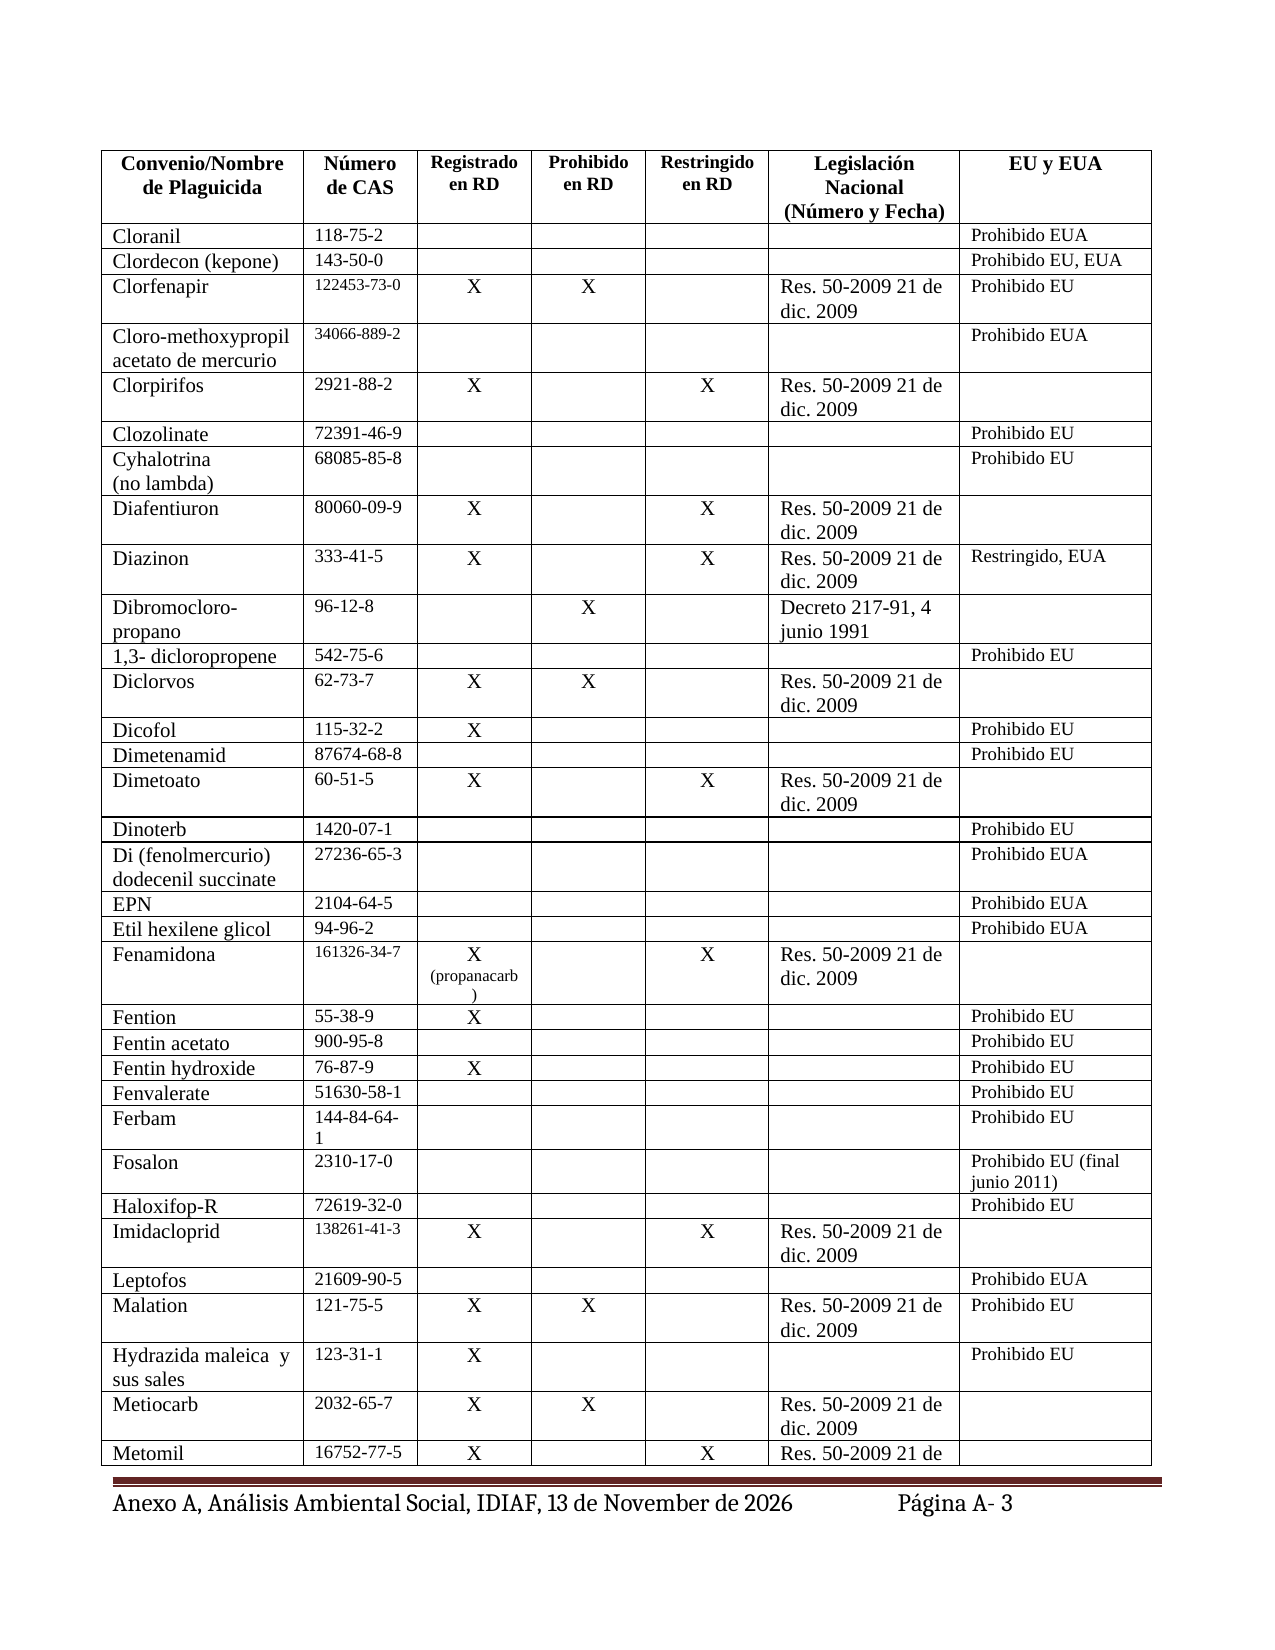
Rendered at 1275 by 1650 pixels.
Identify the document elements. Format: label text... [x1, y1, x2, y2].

table_cell [960, 942, 1151, 1004]
table_cell [418, 843, 531, 891]
table_cell [646, 644, 768, 668]
table_cell X [646, 545, 768, 593]
table_cell Fentin acetato [102, 1030, 303, 1054]
table_cell Fentin hydroxide [102, 1056, 303, 1079]
table_cell Prohibido EU [960, 1005, 1151, 1029]
table_cell [646, 1294, 768, 1342]
table_cell 72391-46-9 [304, 422, 417, 446]
table_cell Etil hexilene glicol [102, 917, 303, 941]
table_cell 2104-64-5 [304, 892, 417, 916]
table_cell 115-32-2 [304, 718, 417, 742]
table_cell X [418, 1219, 531, 1267]
table_cell 27236-65-3 [304, 843, 417, 891]
table_cell [532, 1441, 645, 1465]
table_cell X [418, 1392, 531, 1440]
table_cell Prohibido EU [960, 422, 1151, 446]
table_cell 72619-32-0 [304, 1194, 417, 1218]
table_cell Restringido, EUA [960, 545, 1151, 593]
table_cell Res. 50-2009 21 de dic. 2009 [769, 545, 959, 593]
table_cell [769, 644, 959, 668]
table_cell [532, 224, 645, 248]
table_cell Prohibido EU [960, 1343, 1151, 1391]
table_cell [769, 1081, 959, 1105]
table_cell Dimetoato [102, 768, 303, 816]
table_cell 60-51-5 [304, 768, 417, 816]
table_cell [532, 373, 645, 421]
table_cell [532, 743, 645, 767]
table_cell Prohibido EU [960, 1030, 1151, 1054]
table_cell [769, 1005, 959, 1029]
table_cell [769, 917, 959, 941]
table_cell [532, 768, 645, 816]
table_cell Prohibido EUA [960, 1268, 1151, 1292]
table_cell Clozolinate [102, 422, 303, 446]
table_cell Diafentiuron [102, 496, 303, 544]
table_cell Prohibido EUA [960, 224, 1151, 248]
table_cell 138261-41-3 [304, 1219, 417, 1267]
table_cell [960, 768, 1151, 816]
table_cell [532, 1268, 645, 1292]
table_cell 76-87-9 [304, 1056, 417, 1079]
table_cell [769, 249, 959, 273]
table_cell Prohibido EU (final junio 2011) [960, 1150, 1151, 1193]
table_cell [646, 1343, 768, 1391]
table_cell [418, 1150, 531, 1193]
table_cell 62-73-7 [304, 669, 417, 717]
table_cell Prohibido EU [960, 447, 1151, 495]
table_cell 161326-34-7 [304, 942, 417, 1004]
table_cell EPN [102, 892, 303, 916]
table_cell [769, 1106, 959, 1149]
table_cell Res. 50-2009 21 de dic. 2009 [769, 1294, 959, 1342]
table_cell X [532, 669, 645, 717]
table_cell [769, 324, 959, 372]
table_header Número de CAS [304, 151, 417, 223]
table_cell Haloxifop-R [102, 1194, 303, 1218]
table_cell X [418, 718, 531, 742]
table_cell [646, 669, 768, 717]
table_cell [532, 1030, 645, 1054]
table_cell X [646, 373, 768, 421]
table_cell [646, 718, 768, 742]
table_cell [418, 422, 531, 446]
table_cell Fention [102, 1005, 303, 1029]
table_cell Prohibido EU [960, 1194, 1151, 1218]
table_cell Fosalon [102, 1150, 303, 1193]
table_cell [769, 892, 959, 916]
table_cell [769, 1030, 959, 1054]
table_cell X [418, 1294, 531, 1342]
table_cell 144-84-64-1 [304, 1106, 417, 1149]
table_cell Di (fenolmercurio) dodecenil succinate [102, 843, 303, 891]
table_cell [960, 1392, 1151, 1440]
table_cell 121-75-5 [304, 1294, 417, 1342]
table_cell [646, 1194, 768, 1218]
table_cell 16752-77-5 [304, 1441, 417, 1465]
table_cell Res. 50-2009 21 de dic. 2009 [769, 768, 959, 816]
table_cell [532, 1056, 645, 1079]
table_cell 118-75-2 [304, 224, 417, 248]
table_cell [532, 818, 645, 841]
table_cell Res. 50-2009 21 de dic. 2009 [769, 275, 959, 323]
table_cell [532, 496, 645, 544]
table_cell [532, 718, 645, 742]
table_cell 2310-17-0 [304, 1150, 417, 1193]
table_cell [769, 843, 959, 891]
table_cell Res. 50-2009 21 de dic. 2009 [769, 1441, 959, 1465]
table_cell Metiocarb [102, 1392, 303, 1440]
table_cell 333-41-5 [304, 545, 417, 593]
table_cell Res. 50-2009 21 de dic. 2009 [769, 669, 959, 717]
table_cell [646, 422, 768, 446]
table_cell Prohibido EU [960, 1106, 1151, 1149]
table_cell [418, 743, 531, 767]
table_cell [960, 496, 1151, 544]
table_cell X [418, 768, 531, 816]
table_cell [532, 447, 645, 495]
table_cell 123-31-1 [304, 1343, 417, 1391]
table_cell 68085-85-8 [304, 447, 417, 495]
table_cell Prohibido EU [960, 1056, 1151, 1079]
table_cell Diclorvos [102, 669, 303, 717]
table_cell Clorfenapir [102, 275, 303, 323]
table_cell X [418, 669, 531, 717]
table_cell Fenamidona [102, 942, 303, 1004]
table_cell 542-75-6 [304, 644, 417, 668]
table_cell Dibromocloro-propano [102, 595, 303, 643]
table_cell [646, 743, 768, 767]
table_cell [769, 1150, 959, 1193]
table_cell [646, 275, 768, 323]
table_cell X [418, 373, 531, 421]
table_cell X [646, 496, 768, 544]
table_cell 1420-07-1 [304, 818, 417, 841]
table_cell [418, 1081, 531, 1105]
table_cell Leptofos [102, 1268, 303, 1292]
table_cell [769, 1056, 959, 1079]
table_cell Cyhalotrina (no lambda) [102, 447, 303, 495]
table_cell [646, 1056, 768, 1079]
table_cell [769, 718, 959, 742]
table_cell [418, 1268, 531, 1292]
table_cell Hydrazida maleica y sus sales [102, 1343, 303, 1391]
table_cell X [532, 1392, 645, 1440]
table_cell Prohibido EU [960, 743, 1151, 767]
table_cell [960, 595, 1151, 643]
table_cell [646, 1106, 768, 1149]
table_cell [532, 1081, 645, 1105]
table_cell X [646, 1441, 768, 1465]
table_cell 1,3- dicloropropene [102, 644, 303, 668]
table_cell [418, 1030, 531, 1054]
table_cell Dicofol [102, 718, 303, 742]
table_cell [960, 1441, 1151, 1465]
table_cell Dinoterb [102, 818, 303, 841]
table_cell [646, 917, 768, 941]
table_cell Res. 50-2009 21 de dic. 2009 [769, 496, 959, 544]
table_cell [646, 224, 768, 248]
table_cell X [418, 1056, 531, 1079]
table_cell 2032-65-7 [304, 1392, 417, 1440]
table_cell [418, 595, 531, 643]
table_cell [532, 1219, 645, 1267]
table_cell X [418, 1343, 531, 1391]
table_cell Cloro-methoxypropil acetato de mercurio [102, 324, 303, 372]
table_cell Diazinon [102, 545, 303, 593]
table_cell Dimetenamid [102, 743, 303, 767]
table_cell Clordecon (kepone) [102, 249, 303, 273]
table_cell [532, 1150, 645, 1193]
table_cell Prohibido EUA [960, 843, 1151, 891]
table_cell [418, 892, 531, 916]
table_cell Prohibido EU [960, 644, 1151, 668]
table_cell [418, 1194, 531, 1218]
table_cell [646, 818, 768, 841]
table_cell [418, 324, 531, 372]
table_cell [418, 818, 531, 841]
table_cell 51630-58-1 [304, 1081, 417, 1105]
table_cell Decreto 217-91, 4 junio 1991 [769, 595, 959, 643]
table_cell [769, 447, 959, 495]
table_cell Prohibido EU [960, 818, 1151, 841]
table_cell Prohibido EU [960, 1081, 1151, 1105]
table_cell Prohibido EUA [960, 892, 1151, 916]
table_cell Prohibido EU [960, 275, 1151, 323]
table_cell [646, 447, 768, 495]
table_cell [532, 942, 645, 1004]
table_cell [769, 224, 959, 248]
table_cell X [646, 768, 768, 816]
table_cell [532, 249, 645, 273]
table_cell [646, 1268, 768, 1292]
table_cell Res. 50-2009 21 de dic. 2009 [769, 1392, 959, 1440]
table_cell Prohibido EUA [960, 324, 1151, 372]
table_cell 2921-88-2 [304, 373, 417, 421]
table_cell [418, 249, 531, 273]
table_cell X [532, 275, 645, 323]
table_cell Prohibido EU [960, 1294, 1151, 1342]
table_cell Metomil [102, 1441, 303, 1465]
table_cell 900-95-8 [304, 1030, 417, 1054]
table_cell Fenvalerate [102, 1081, 303, 1105]
table_cell 94-96-2 [304, 917, 417, 941]
table_cell [769, 1268, 959, 1292]
table_cell [646, 1081, 768, 1105]
table_cell X [418, 545, 531, 593]
table_cell [418, 644, 531, 668]
table_cell 143-50-0 [304, 249, 417, 273]
table_cell X [646, 942, 768, 1004]
table_cell Res. 50-2009 21 de dic. 2009 [769, 373, 959, 421]
table_cell [532, 644, 645, 668]
table_cell [646, 249, 768, 273]
table_cell [418, 917, 531, 941]
table_cell [646, 324, 768, 372]
table_cell X [418, 275, 531, 323]
table_cell X [646, 1219, 768, 1267]
table_header Registrado en RD [418, 151, 531, 223]
table_cell Res. 50-2009 21 de dic. 2009 [769, 942, 959, 1004]
table_cell Ferbam [102, 1106, 303, 1149]
table_cell Cloranil [102, 224, 303, 248]
table_cell [418, 224, 531, 248]
table_cell 34066-889-2 [304, 324, 417, 372]
table_cell [532, 843, 645, 891]
table_cell Clorpirifos [102, 373, 303, 421]
table_cell [532, 545, 645, 593]
table_cell [769, 422, 959, 446]
table_cell [960, 669, 1151, 717]
table_cell 87674-68-8 [304, 743, 417, 767]
table_cell 122453-73-0 [304, 275, 417, 323]
table_cell [646, 1005, 768, 1029]
table_cell [418, 447, 531, 495]
table_cell [532, 892, 645, 916]
table_cell [532, 1106, 645, 1149]
table_cell Malation [102, 1294, 303, 1342]
table_cell 21609-90-5 [304, 1268, 417, 1292]
table_cell [769, 1194, 959, 1218]
table_cell X [418, 1441, 531, 1465]
table_header Prohibido en RD [532, 151, 645, 223]
table_cell [769, 818, 959, 841]
table_cell [532, 324, 645, 372]
table_cell [532, 1005, 645, 1029]
table_cell Res. 50-2009 21 de dic. 2009 [769, 1219, 959, 1267]
table_cell 55-38-9 [304, 1005, 417, 1029]
table_cell [960, 373, 1151, 421]
table_cell [646, 843, 768, 891]
table_cell [418, 1106, 531, 1149]
table_cell [646, 1150, 768, 1193]
table_header Legislación Nacional (Número y Fecha) [769, 151, 959, 223]
table_cell [769, 743, 959, 767]
table_cell [532, 1194, 645, 1218]
table_cell X [532, 595, 645, 643]
table_cell [960, 1219, 1151, 1267]
table_cell [532, 1343, 645, 1391]
table_cell X [418, 1005, 531, 1029]
table_cell [532, 422, 645, 446]
table_cell Prohibido EU, EUA [960, 249, 1151, 273]
table_cell X (propanacarb) [418, 942, 531, 1004]
table_cell [646, 1030, 768, 1054]
table_cell X [532, 1294, 645, 1342]
table_header Restringido en RD [646, 151, 768, 223]
table_header Convenio/Nombre de Plaguicida [102, 151, 303, 223]
table_cell [769, 1343, 959, 1391]
table_header EU y EUA [960, 151, 1151, 223]
table_cell 96-12-8 [304, 595, 417, 643]
table_cell [646, 595, 768, 643]
table_cell Prohibido EUA [960, 917, 1151, 941]
table_cell [646, 892, 768, 916]
table_cell 80060-09-9 [304, 496, 417, 544]
table_cell X [418, 496, 531, 544]
table_cell [532, 917, 645, 941]
table_cell [646, 1392, 768, 1440]
table_cell Prohibido EU [960, 718, 1151, 742]
table_cell Imidacloprid [102, 1219, 303, 1267]
